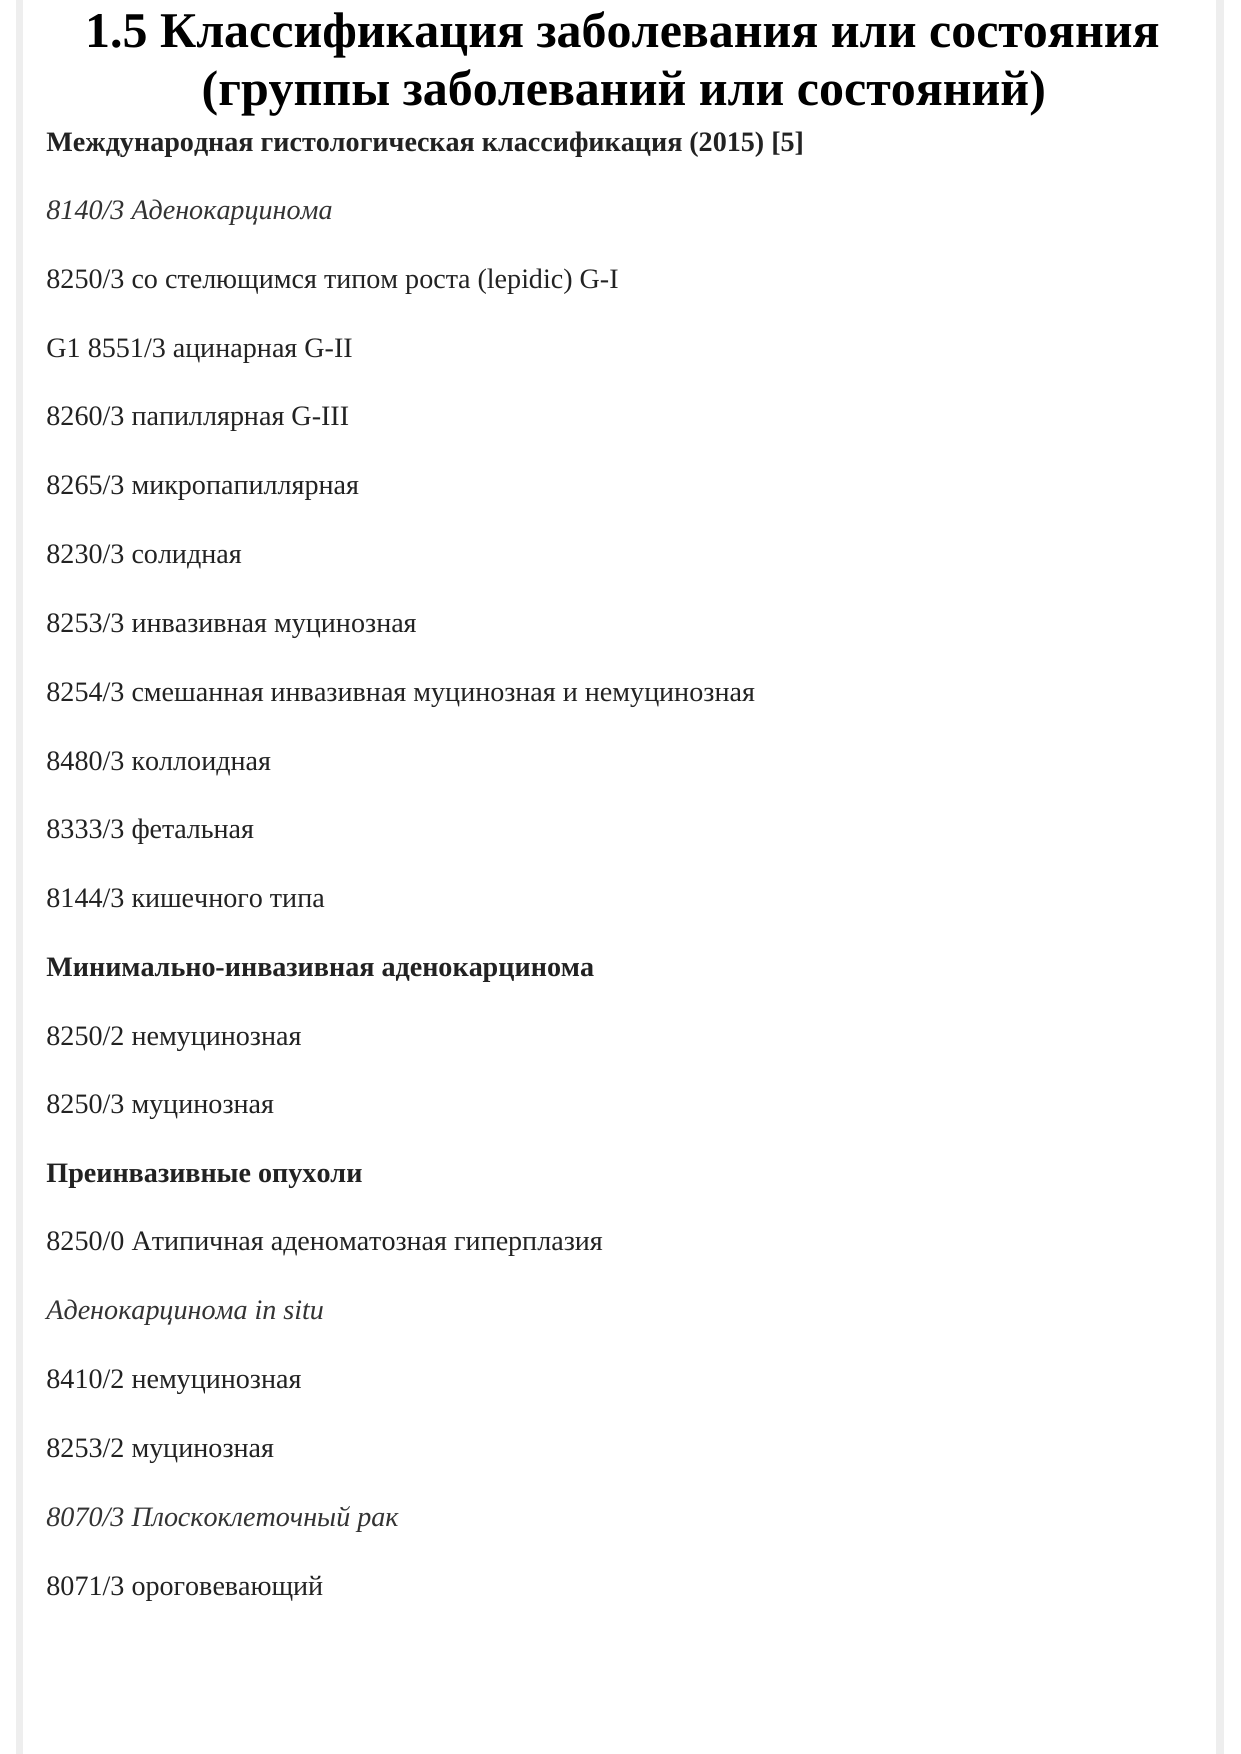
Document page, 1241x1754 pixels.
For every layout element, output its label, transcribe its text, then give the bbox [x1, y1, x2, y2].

text 8253/2 муцинозная [39, 1431, 1201, 1463]
text 8250/0 Атипичная аденоматозная гиперплазия [39, 1224, 1201, 1257]
text 8070/3 Плоскоклеточный рак [37, 1500, 1201, 1532]
text 8140/3 Аденокарцинома [37, 193, 1201, 225]
text 8071/3 ороговевающий [39, 1569, 1201, 1601]
text 8333/3 фетальная [39, 813, 1201, 845]
text 8250/3 муцинозная [39, 1087, 1201, 1120]
text 8250/2 немуцинозная [39, 1018, 1201, 1051]
subtitle 1.5 Классификация заболевания или состояния [85, 1, 1201, 58]
text 8250/3 со стелющимся типом роста (lepidic) G-I [39, 262, 1201, 294]
text 8480/3 коллоидная [39, 744, 1201, 776]
text 8410/2 немуцинозная [39, 1362, 1201, 1394]
text Минимально-инвазивная аденокарцинома [37, 950, 1201, 983]
text 8253/3 инвазивная муцинозная [39, 606, 1201, 638]
text Международная гистологическая классификация (2015) [5] [37, 125, 1201, 157]
text 8254/3 смешанная инвазивная муцинозная и немуцинозная [39, 675, 1201, 707]
text 8144/3 кишечного типа [39, 881, 1201, 914]
text Преинвазивные опухоли [37, 1156, 1201, 1189]
text (группы заболеваний или состояний) [39, 64, 1201, 116]
text 8265/3 микропапиллярная [39, 468, 1201, 501]
text 8230/3 солидная [39, 537, 1201, 569]
text G1 8551/3 ацинарная G-II [39, 331, 1201, 363]
text 8260/3 папиллярная G-III [39, 399, 1201, 432]
text Аденокарцинома in situ [37, 1293, 1201, 1326]
